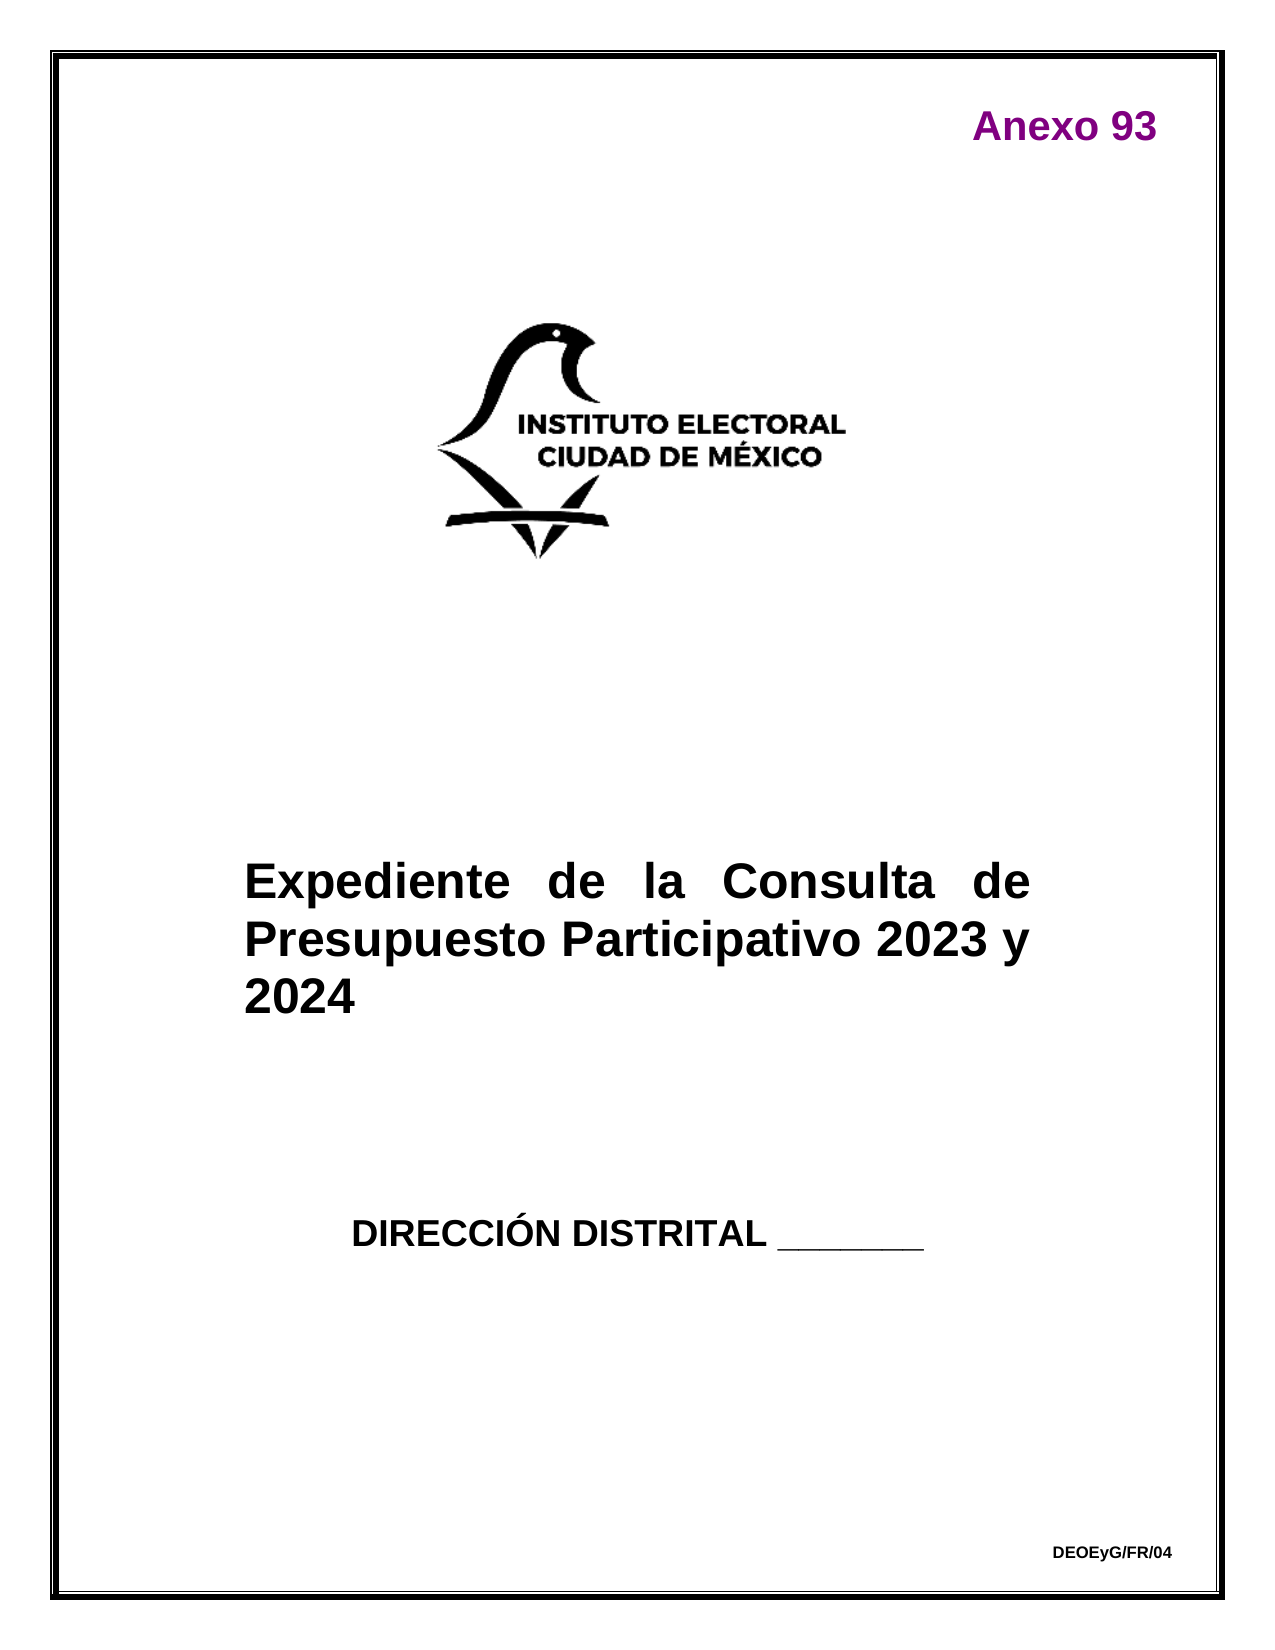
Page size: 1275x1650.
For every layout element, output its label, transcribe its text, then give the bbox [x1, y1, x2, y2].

text Expediente de la Consulta de Presupuesto Participativo 2023 y 2024 [244, 851, 1032, 1024]
picture [411, 307, 864, 571]
text DIRECCIÓN DISTRITAL _______ [207, 1211, 1068, 1254]
